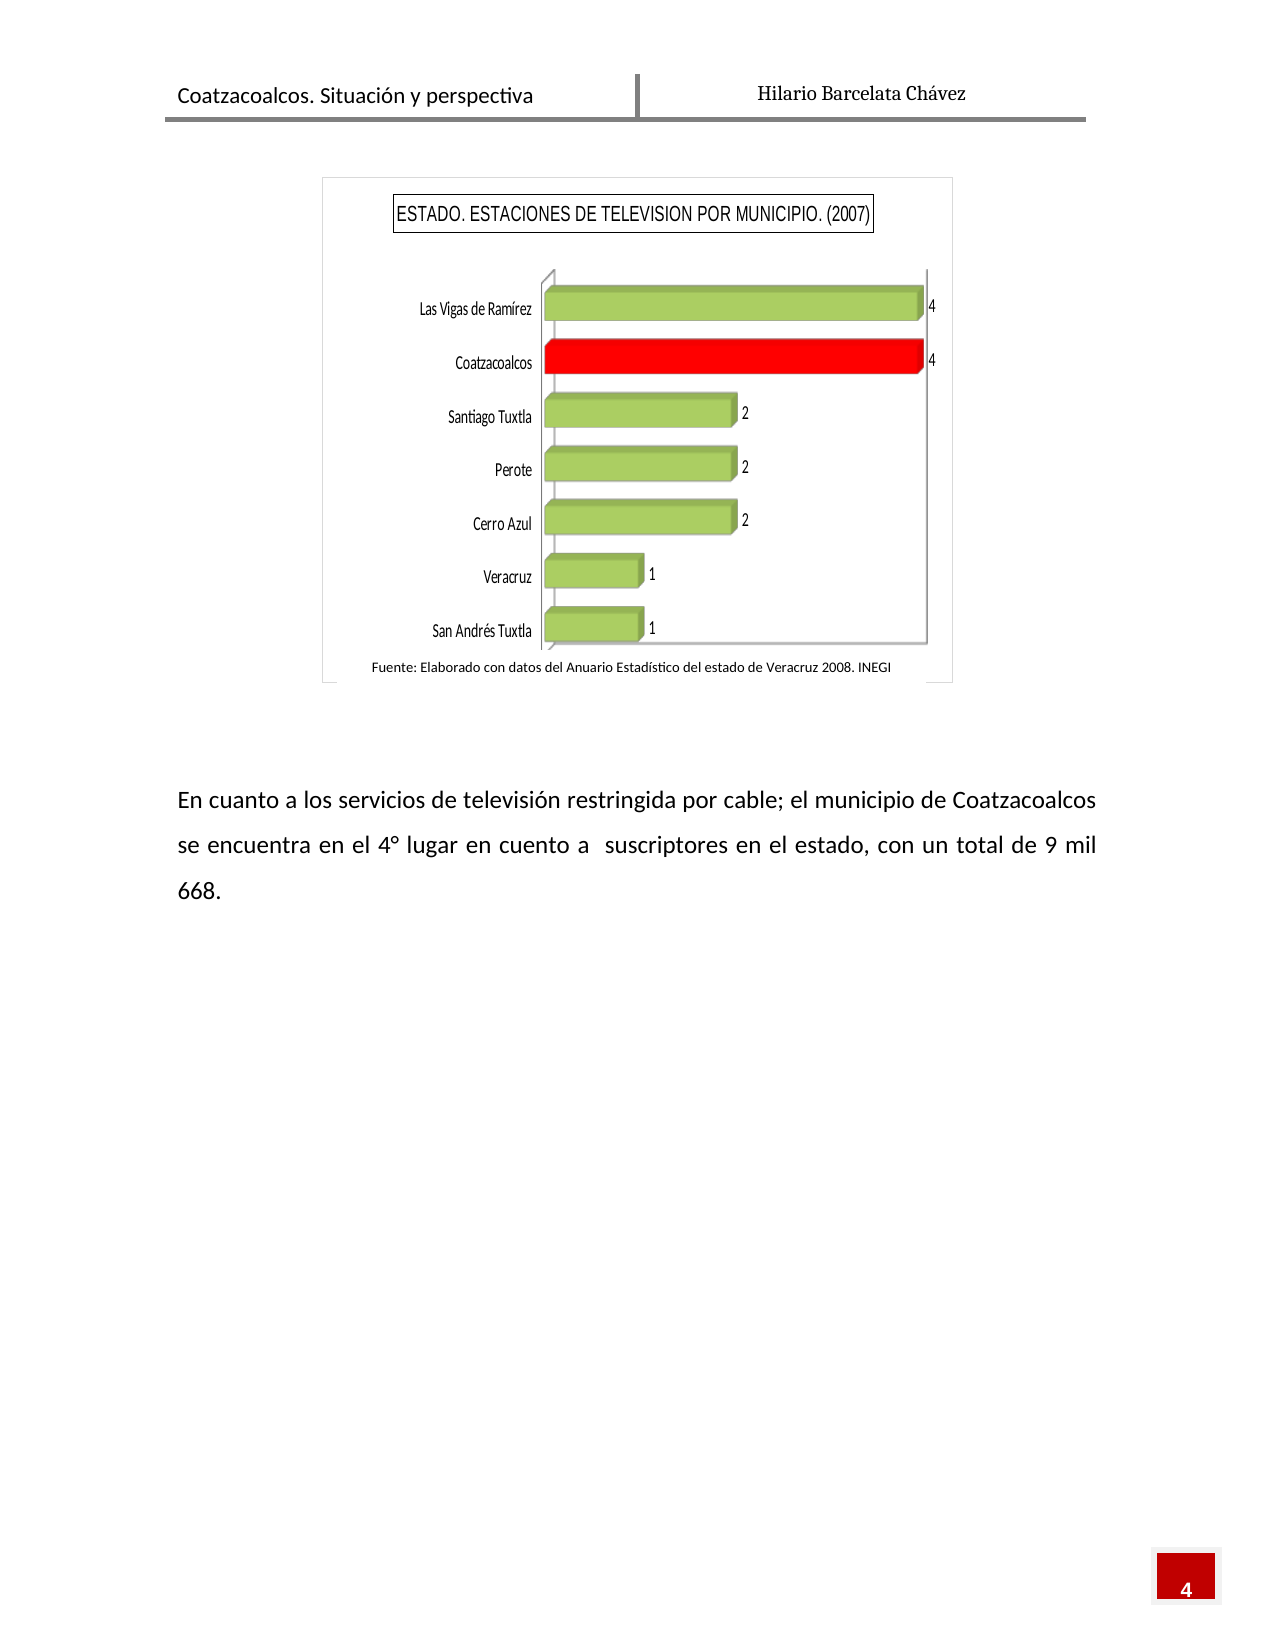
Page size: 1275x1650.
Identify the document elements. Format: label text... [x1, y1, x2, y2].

text En cuanto a los servicios de televisión restringida por cable; el municipio de Coatzacoalcos se encuentra en el 4° lugar en cuento a suscriptores en el estado, con un total de 9 mil 668. [177, 784, 1098, 906]
